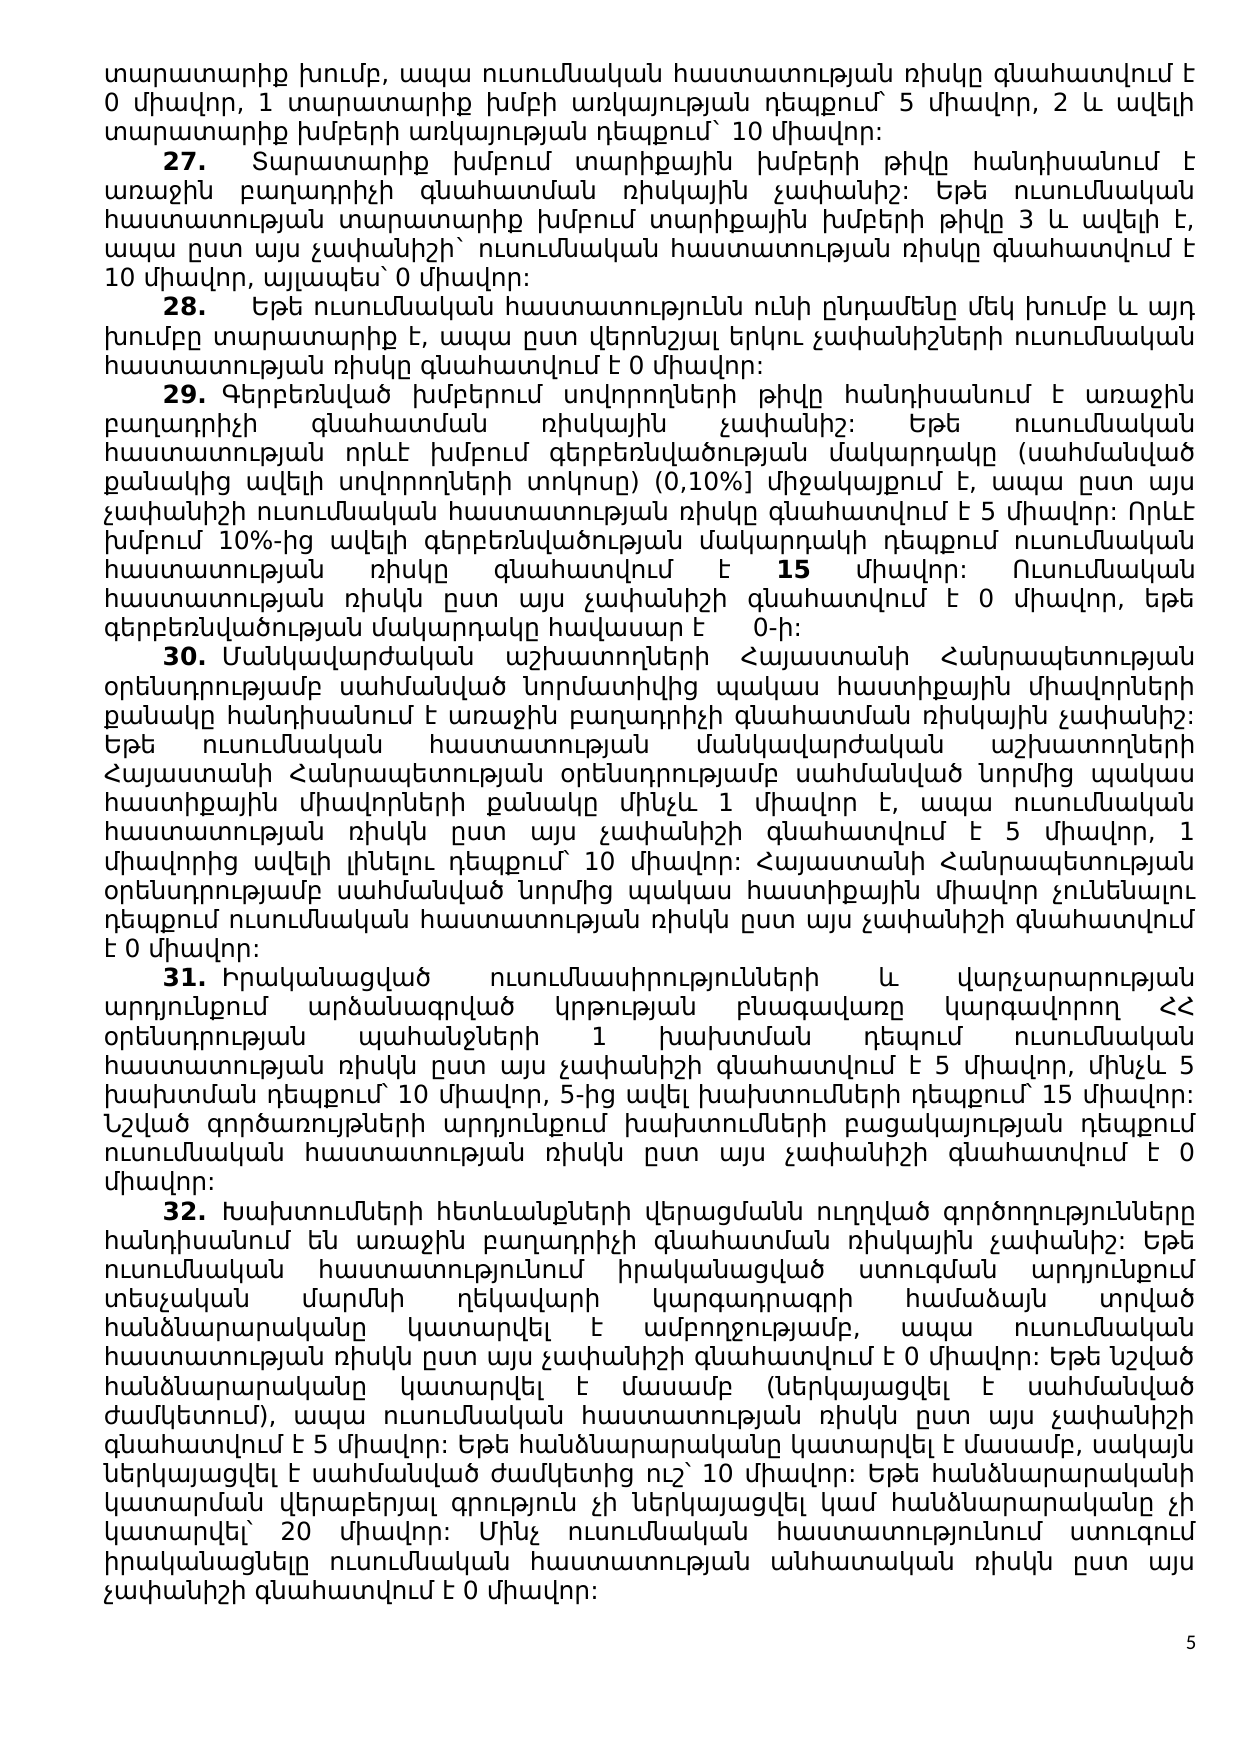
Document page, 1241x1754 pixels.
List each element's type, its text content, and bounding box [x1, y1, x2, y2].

list Մանկավարժական աշխատողների Հայաստանի Հանրապետության օրենսդրությամբ սահմանված նորմատիվից պակաս հաստիքային միավորների քանակը հանդիսանում է առաջին բաղադրիչի գնահատման ռիսկային չափանիշ: Եթե ուսումնական հաստատության մանկավարժական աշխատողների Հայաստանի Հանրապետության օրենսդրությամբ սահմանված նորմից պակաս հաստիքային միավորների քանակը մինչև 1 միավոր է, ապա ուսումնական հաստատության ռիսկն ըստ այս չափանիշի գնահատվում է 5 միավոր, 1 միավորից ավելի լինելու դեպքում՝ 10 միավոր: Հայաստանի Հանրապետության օրենսդրությամբ սահմանված նորմից պակաս հաստիքային միավոր չունենալու դեպքում ուսումնական հաստատության ռիսկն ըստ այս չափանիշի գնահատվում է 0 միավոր: [103, 642, 1196, 963]
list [103, 59, 1196, 147]
list Տարատարիք խմբում տարիքային խմբերի թիվը հանդիսանում է առաջին բաղադրիչի գնահատման ռիսկային չափանիշ: Եթե ուսումնական հաստատության տարատարիք խմբում տարիքային խմբերի թիվը 3 և ավելի է, ապա ըստ այս չափանիշի` ուսումնական հաստատության ռիսկը գնահատվում է 10 միավոր, այլապես՝ 0 միավոր: [103, 147, 1196, 292]
list Իրականացված ուսումնասիրությունների և վարչարարության արդյունքում արձանագրված կրթության բնագավառը կարգավորող ՀՀ օրենսդրության պահանջների 1 խախտման դեպում ուսումնական հաստատության ռիսկն ըստ այս չափանիշի գնահատվում է 5 միավոր, մինչև 5 խախտման դեպքում՝ 10 միավոր, 5-ից ավել խախտումների դեպքում՝ 15 միավոր: Նշված գործառույթների արդյունքում խախտումների բացակայության դեպքում ուսումնական հաստատության ռիսկն ըստ այս չափանիշի գնահատվում է 0 միավոր: [103, 963, 1196, 1197]
list Գերբեռնված խմբերում սովորողների թիվը հանդիսանում է առաջին բաղադրիչի գնահատման ռիսկային չափանիշ: Եթե ուսումնական հաստատության որևէ խմբում գերբեռնվածության մակարդակը (սահմանված քանակից ավելի սովորողների տոկոսը) (0,10%] միջակայքում է, ապա ըստ այս չափանիշի ուսումնական հաստատության ռիսկը գնահատվում է 5 միավոր: Որևէ խմբում 10%-ից ավելի գերբեռնվածության մակարդակի դեպքում ուսումնական հաստատության ռիսկը գնահատվում է 15 միավոր: Ուսումնական հաստատության ռիսկն ըստ այս չափանիշի գնահատվում է 0 միավոր, եթե գերբեռնվածության մակարդակը հավասար է 0-ի: [103, 380, 1196, 642]
list Խախտումների հետևանքների վերացմանն ուղղված գործողությունները հանդիսանում են առաջին բաղադրիչի գնահատման ռիսկային չափանիշ: Եթե ուսումնական հաստատությունում իրականացված ստուգման արդյունքում տեսչական մարմնի ղեկավարի կարգադրագրի համաձայն տրված հանձնարարականը կատարվել է ամբողջությամբ, ապա ուսումնական հաստատության ռիսկն ըստ այս չափանիշի գնահատվում է 0 միավոր: Եթե նշված հանձնարարականը կատարվել է մասամբ (ներկայացվել է սահմանված ժամկետում), ապա ուսումնական հաստատության ռիսկն ըստ այս չափանիշի գնահատվում է 5 միավոր: Եթե հանձնարարականը կատարվել է մասամբ, սակայն ներկայացվել է սահմանված ժամկետից ուշ՝ 10 միավոր: Եթե հանձնարարականի կատարման վերաբերյալ գրություն չի ներկայացվել կամ հանձնարարականը չի կատարվել՝ 20 միավոր: Մինչ ուսումնական հաստատությունում ստուգում իրականացնելը ուսումնական հաստատության անհատական ռիսկն ըստ այս չափանիշի գնահատվում է 0 միավոր: [103, 1197, 1196, 1605]
list Եթե ուսումնական հաստատությունն ունի ընդամենը մեկ խումբ և այդ խումբը տարատարիք է, ապա ըստ վերոնշյալ երկու չափանիշների ուսումնական հաստատության ռիսկը գնահատվում է 0 միավոր: [103, 292, 1196, 380]
